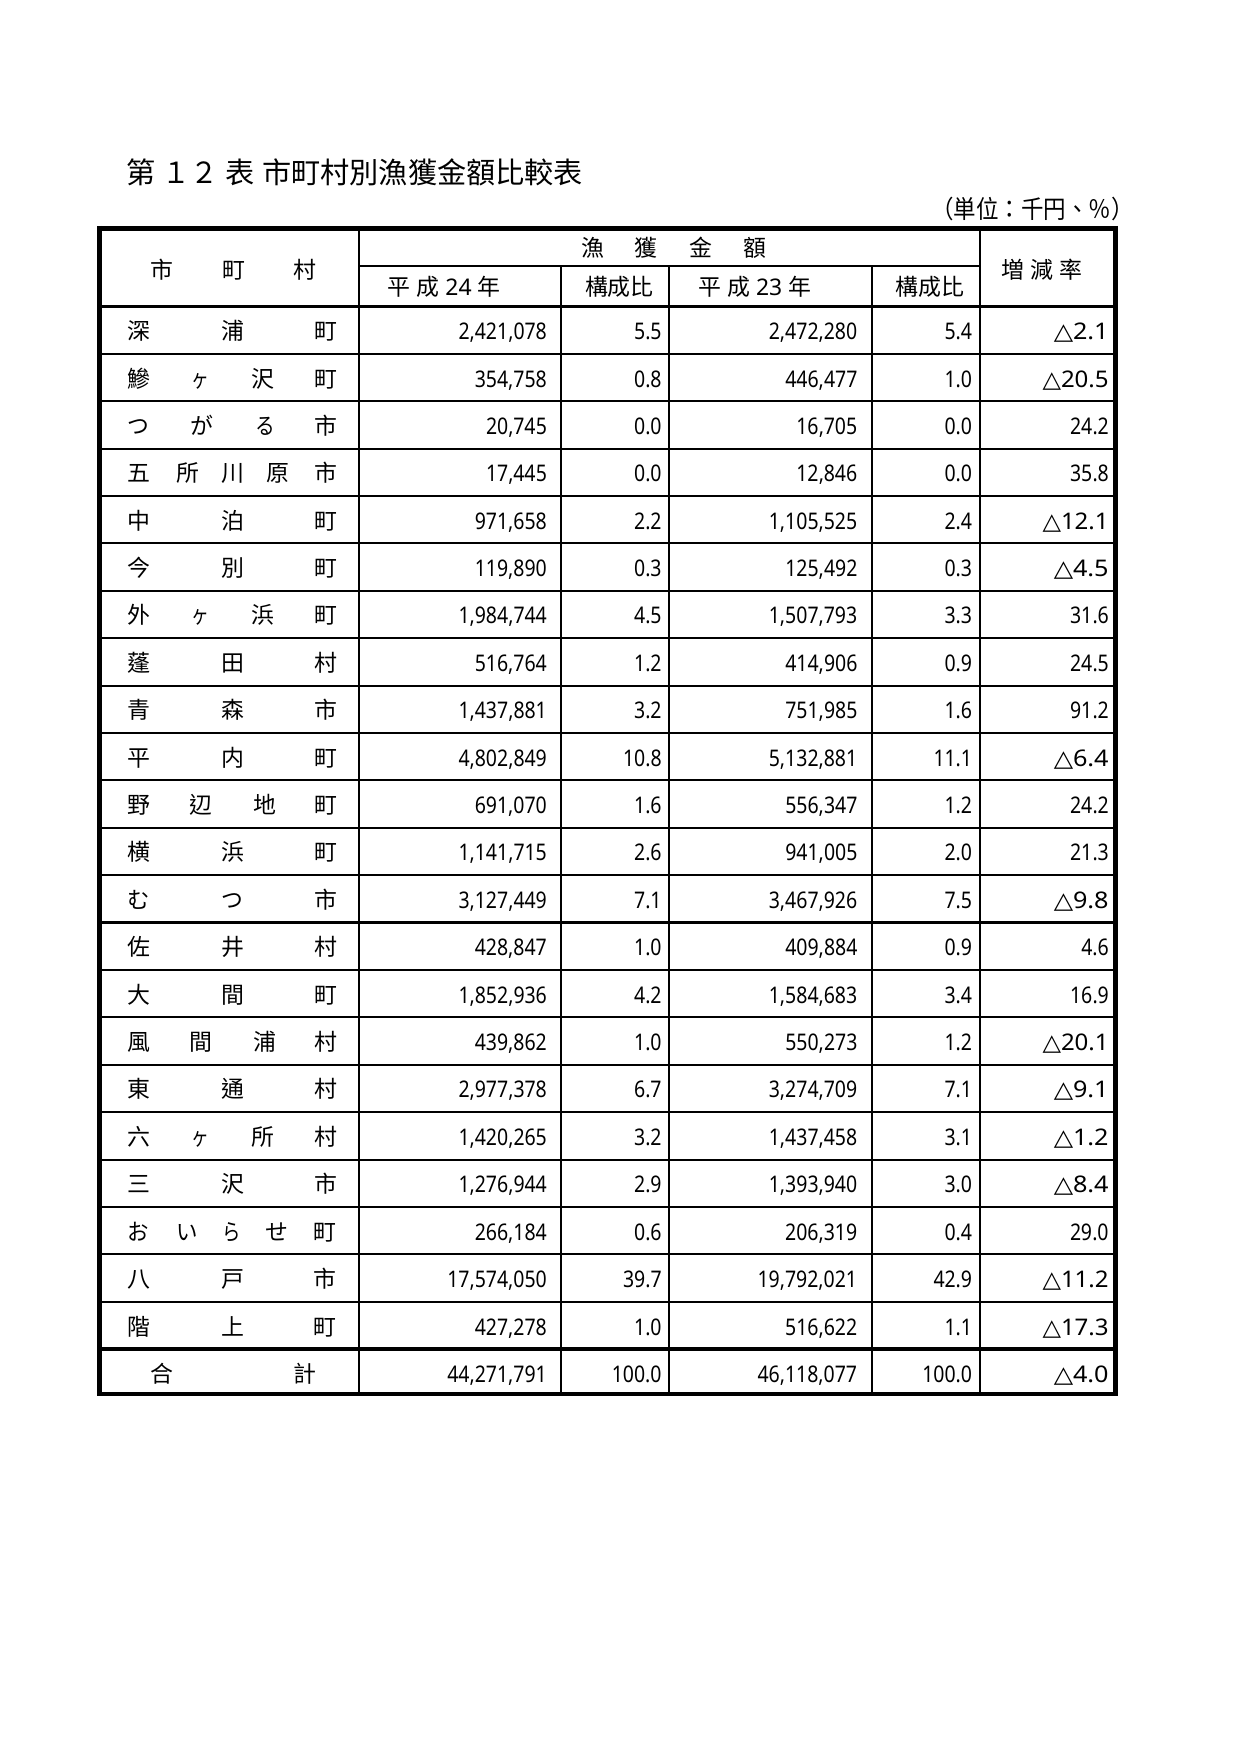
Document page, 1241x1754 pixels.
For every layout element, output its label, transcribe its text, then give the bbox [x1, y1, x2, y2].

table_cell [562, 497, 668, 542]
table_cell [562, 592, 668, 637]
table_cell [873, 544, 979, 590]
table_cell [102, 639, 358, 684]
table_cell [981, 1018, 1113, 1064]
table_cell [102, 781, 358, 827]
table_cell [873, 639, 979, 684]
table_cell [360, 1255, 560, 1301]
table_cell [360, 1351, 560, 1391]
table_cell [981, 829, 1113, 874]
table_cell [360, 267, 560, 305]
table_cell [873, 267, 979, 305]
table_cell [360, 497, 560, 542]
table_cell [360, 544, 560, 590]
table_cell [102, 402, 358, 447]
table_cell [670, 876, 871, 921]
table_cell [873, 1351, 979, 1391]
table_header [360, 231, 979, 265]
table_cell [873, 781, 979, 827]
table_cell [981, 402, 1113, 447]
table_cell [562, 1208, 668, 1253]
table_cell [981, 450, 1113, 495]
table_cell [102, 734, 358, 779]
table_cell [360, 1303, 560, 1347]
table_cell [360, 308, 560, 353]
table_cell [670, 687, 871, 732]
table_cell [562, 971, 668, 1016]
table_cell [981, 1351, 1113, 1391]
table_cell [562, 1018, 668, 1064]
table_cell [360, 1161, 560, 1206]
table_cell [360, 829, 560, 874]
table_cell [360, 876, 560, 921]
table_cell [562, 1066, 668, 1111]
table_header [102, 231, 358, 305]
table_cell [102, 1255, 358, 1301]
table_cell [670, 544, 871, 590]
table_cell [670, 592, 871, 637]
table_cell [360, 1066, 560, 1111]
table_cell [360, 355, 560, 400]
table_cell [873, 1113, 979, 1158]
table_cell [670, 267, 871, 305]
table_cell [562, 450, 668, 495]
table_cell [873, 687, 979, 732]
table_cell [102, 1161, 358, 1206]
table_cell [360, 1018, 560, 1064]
text （単位：千円、％） [931, 192, 1196, 226]
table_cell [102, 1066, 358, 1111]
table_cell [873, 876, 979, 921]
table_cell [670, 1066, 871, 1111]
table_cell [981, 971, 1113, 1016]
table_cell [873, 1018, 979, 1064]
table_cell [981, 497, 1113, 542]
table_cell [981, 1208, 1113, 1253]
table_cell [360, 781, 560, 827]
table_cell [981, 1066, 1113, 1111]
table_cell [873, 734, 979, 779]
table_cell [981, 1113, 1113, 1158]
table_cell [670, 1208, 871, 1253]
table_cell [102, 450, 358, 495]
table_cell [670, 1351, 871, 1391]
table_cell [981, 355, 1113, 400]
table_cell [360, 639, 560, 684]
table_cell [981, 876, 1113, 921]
text 第 １２ 表 市町村別漁獲金額比較表 [126, 152, 588, 192]
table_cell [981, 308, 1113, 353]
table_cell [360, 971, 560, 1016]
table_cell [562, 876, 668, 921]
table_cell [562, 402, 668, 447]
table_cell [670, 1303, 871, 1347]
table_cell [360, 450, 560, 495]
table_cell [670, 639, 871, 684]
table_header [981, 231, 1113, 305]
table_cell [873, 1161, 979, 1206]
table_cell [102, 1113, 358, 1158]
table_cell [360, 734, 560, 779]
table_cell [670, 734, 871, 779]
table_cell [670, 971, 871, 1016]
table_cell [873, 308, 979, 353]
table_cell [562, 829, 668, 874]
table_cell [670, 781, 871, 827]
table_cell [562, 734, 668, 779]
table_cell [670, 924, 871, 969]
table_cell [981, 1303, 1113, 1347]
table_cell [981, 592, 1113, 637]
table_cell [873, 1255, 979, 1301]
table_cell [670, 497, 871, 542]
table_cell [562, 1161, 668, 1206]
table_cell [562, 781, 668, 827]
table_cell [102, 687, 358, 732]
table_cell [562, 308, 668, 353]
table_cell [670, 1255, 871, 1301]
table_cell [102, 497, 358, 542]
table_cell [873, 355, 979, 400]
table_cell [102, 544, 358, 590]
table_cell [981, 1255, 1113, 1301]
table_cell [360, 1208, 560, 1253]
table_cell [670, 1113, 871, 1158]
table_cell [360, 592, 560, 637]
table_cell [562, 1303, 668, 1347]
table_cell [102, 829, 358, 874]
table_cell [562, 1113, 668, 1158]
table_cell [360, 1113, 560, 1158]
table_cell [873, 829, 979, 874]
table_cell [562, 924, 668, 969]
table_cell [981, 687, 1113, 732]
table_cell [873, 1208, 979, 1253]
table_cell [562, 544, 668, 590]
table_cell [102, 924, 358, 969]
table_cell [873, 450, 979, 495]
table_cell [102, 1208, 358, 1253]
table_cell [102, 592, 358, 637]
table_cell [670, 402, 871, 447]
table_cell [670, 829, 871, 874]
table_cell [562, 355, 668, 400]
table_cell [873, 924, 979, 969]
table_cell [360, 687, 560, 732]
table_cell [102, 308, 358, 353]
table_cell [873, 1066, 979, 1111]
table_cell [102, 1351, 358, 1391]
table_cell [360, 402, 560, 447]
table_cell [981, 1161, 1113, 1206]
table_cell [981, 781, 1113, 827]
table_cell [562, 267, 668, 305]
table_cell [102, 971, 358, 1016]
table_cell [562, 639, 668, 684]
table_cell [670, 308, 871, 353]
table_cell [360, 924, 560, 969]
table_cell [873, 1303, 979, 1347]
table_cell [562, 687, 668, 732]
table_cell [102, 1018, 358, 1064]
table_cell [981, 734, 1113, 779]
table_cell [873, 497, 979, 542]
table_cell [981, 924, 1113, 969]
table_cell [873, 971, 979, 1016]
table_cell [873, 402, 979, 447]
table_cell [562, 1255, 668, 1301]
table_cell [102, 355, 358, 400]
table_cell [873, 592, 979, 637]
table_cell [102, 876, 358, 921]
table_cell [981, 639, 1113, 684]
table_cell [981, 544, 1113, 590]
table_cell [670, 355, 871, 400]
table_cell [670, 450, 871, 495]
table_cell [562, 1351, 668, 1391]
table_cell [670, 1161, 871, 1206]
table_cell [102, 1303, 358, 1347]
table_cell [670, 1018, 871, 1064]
